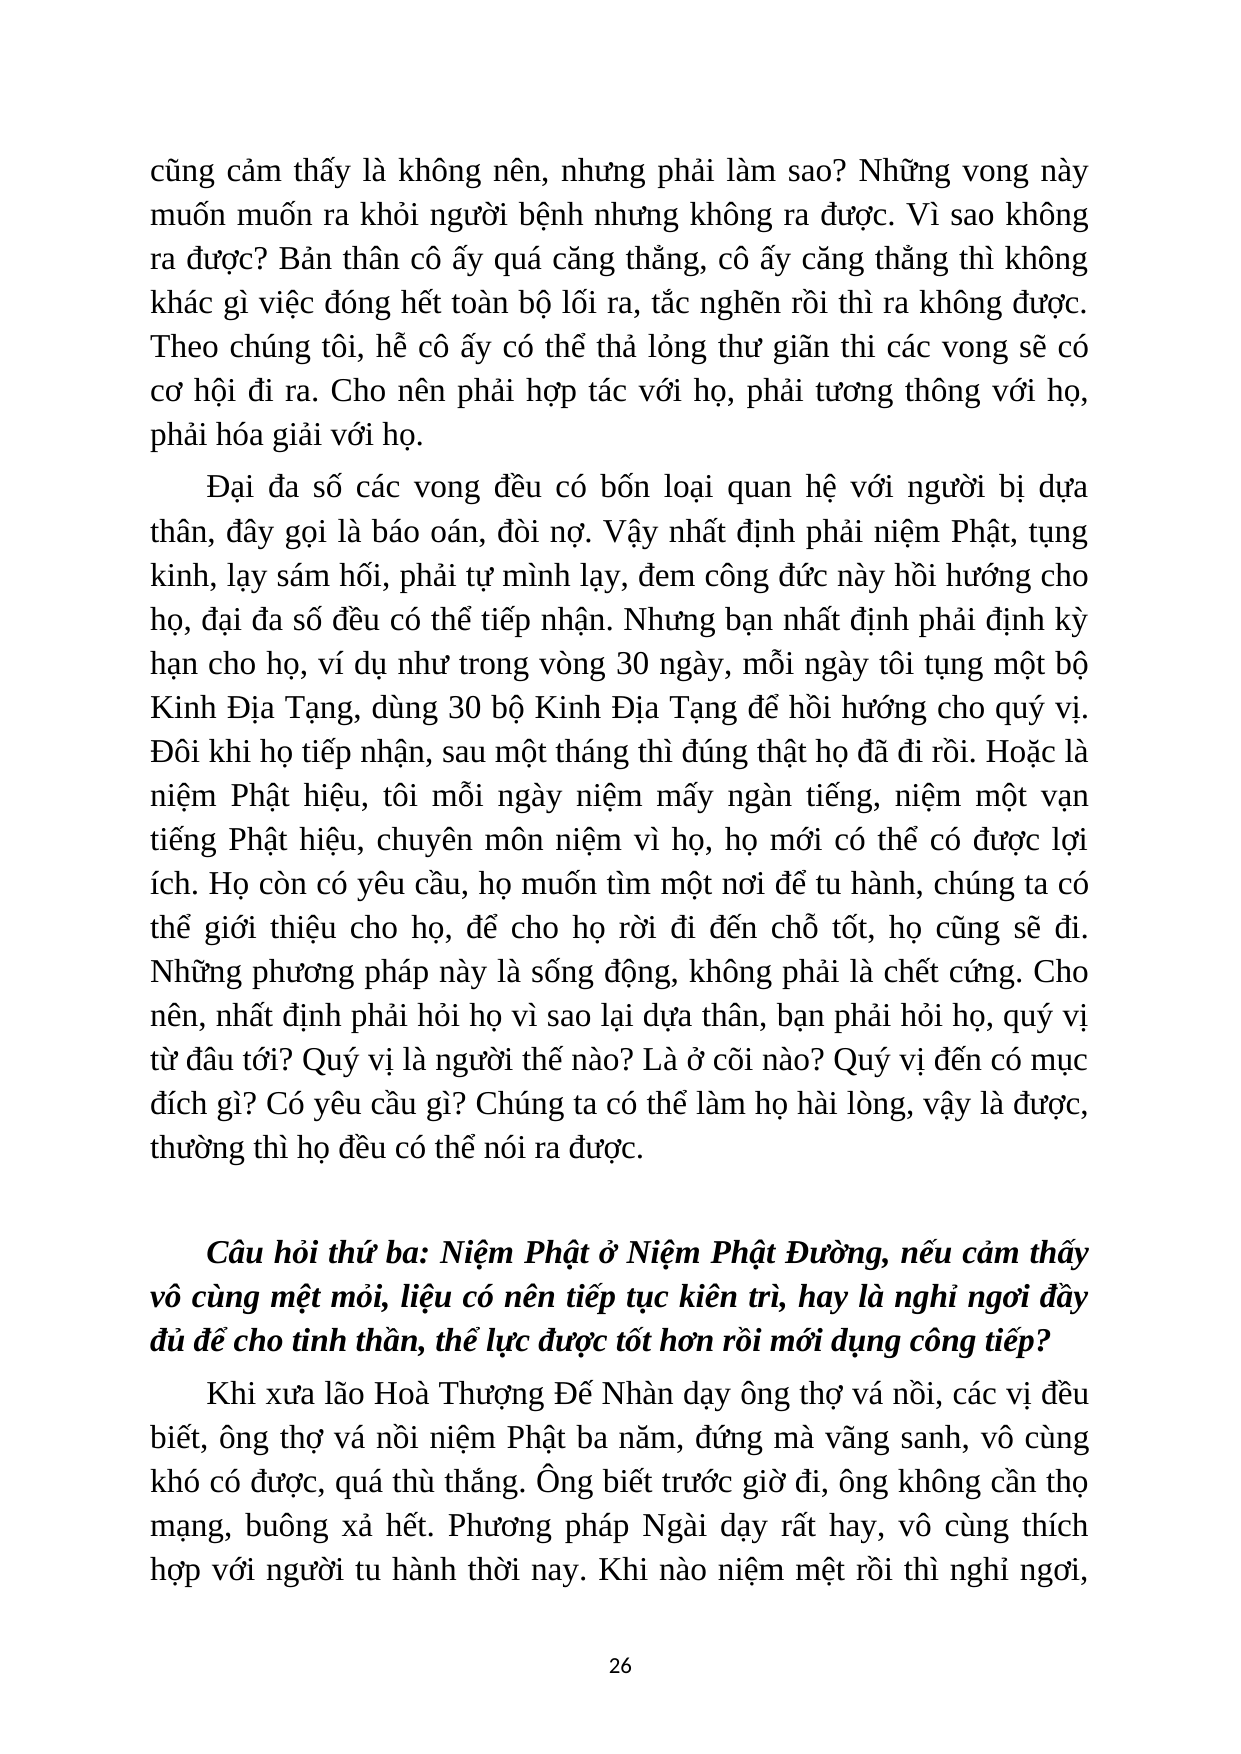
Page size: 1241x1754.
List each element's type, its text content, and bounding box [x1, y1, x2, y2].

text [150, 1373, 1090, 1588]
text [150, 150, 1090, 453]
text Câu hỏi thứ ba: Niệm Phật ở Niệm Phật Đường, nếu cảm thấy vô cùng mệt mỏi, liệu có nên tiếp tục kiên trì, hay là nghỉ ngơi đầy đủ để cho tinh thần, thể lực được tốt hơn rồi mới dụng công tiếp? [150, 1232, 1090, 1359]
text Đại đa số các vong đều có bốn loại quan hệ với người bị dựa thân, đây gọi là báo oán, đòi nợ. Vậy nhất định phải niệm Phật, tụng kinh, lạy sám hối, phải tự mình lạy, đem công đức này hồi hướng cho họ, đại đa số đều có thể tiếp nhận. Nhưng bạn nhất định phải định kỳ hạn cho họ, ví dụ như trong vòng 30 ngày, mỗi ngày tôi tụng một bộ Kinh Địa Tạng, dùng 30 bộ Kinh Địa Tạng để hồi hướng cho quý vị. Đôi khi họ tiếp nhận, sau một tháng thì đúng thật họ đã đi rồi. Hoặc là niệm Phật hiệu, tôi mỗi ngày niệm mấy ngàn tiếng, niệm một vạn tiếng Phật hiệu, chuyên môn niệm vì họ, họ mới có thể có được lợi ích. Họ còn có yêu cầu, họ muốn tìm một nơi để tu hành, chúng ta có thể giới thiệu cho họ, để cho họ rời đi đến chỗ tốt, họ cũng sẽ đi. Những phương pháp này là sống động, không phải là chết cứng. Cho nên, nhất định phải hỏi họ vì sao lại dựa thân, bạn phải hỏi họ, quý vị từ đâu tới? Quý vị là người thế nào? Là ở cõi nào? Quý vị đến có mục đích gì? Có yêu cầu gì? Chúng ta có thể làm họ hài lòng, vậy là được, thường thì họ đều có thể nói ra được. [150, 467, 1090, 1166]
